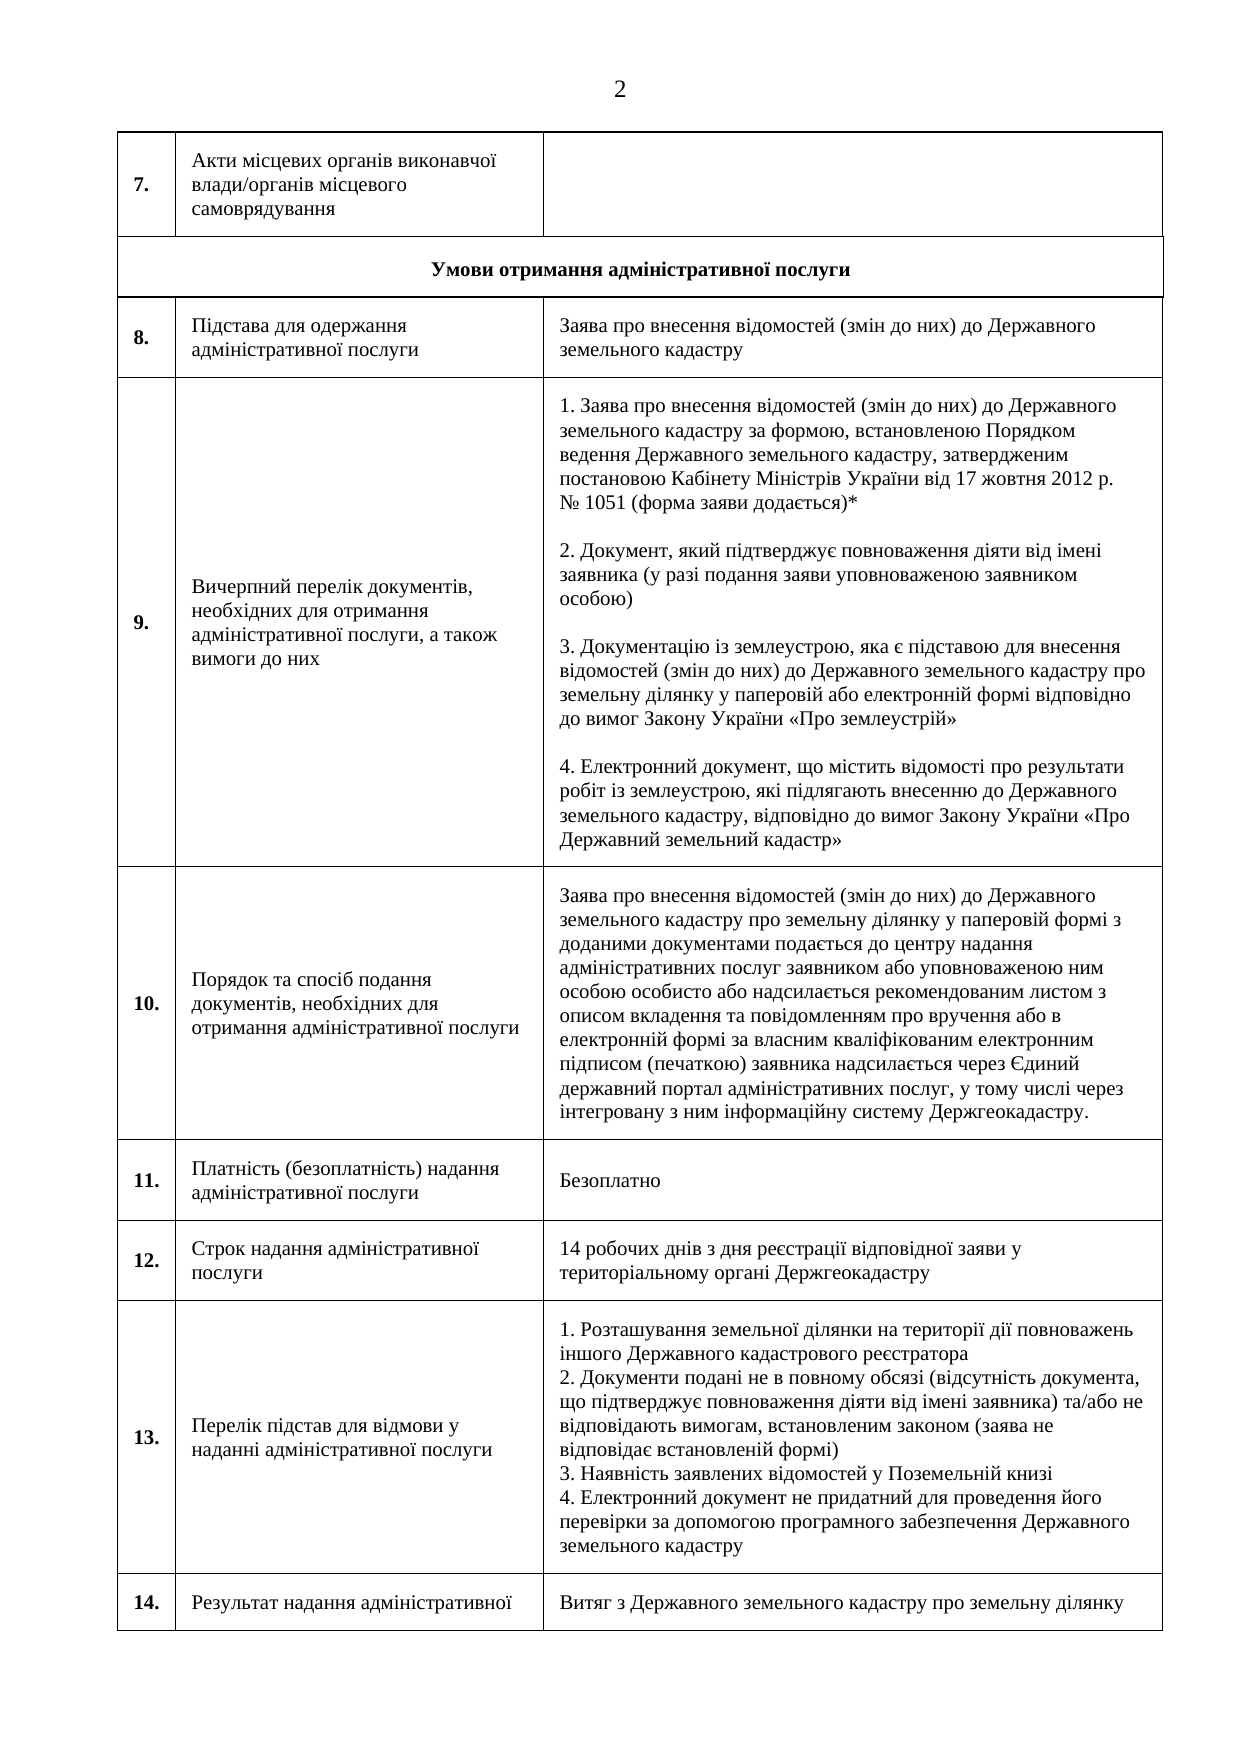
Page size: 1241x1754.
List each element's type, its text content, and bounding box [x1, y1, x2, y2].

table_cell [176, 1574, 543, 1630]
table_cell 7. [118, 133, 175, 236]
table_cell 14. [118, 1574, 175, 1630]
table_cell 8. [118, 298, 175, 377]
table_cell 13. [118, 1301, 175, 1573]
table_cell Підстава для одержання адміністративної послуги [176, 298, 543, 377]
table_cell 11. [118, 1140, 175, 1219]
table_cell [544, 133, 1162, 236]
table_cell Порядок та спосіб подання документів, необхідних для отримання адміністративної послуги [176, 867, 543, 1139]
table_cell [544, 1574, 1162, 1630]
table_cell Безоплатно [544, 1140, 1162, 1219]
table_cell 9. [118, 378, 175, 866]
table_cell Платність (безоплатність) надання адміністративної послуги [176, 1140, 543, 1219]
table_cell Вичерпний перелік документів, необхідних для отримання адміністративної послуги, а також вимоги до них [176, 378, 543, 866]
table_cell 1. Розташування земельної ділянки на території дії повноважень іншого Державного кадастрового реєстратора 2. Документи подані не в повному обсязі (відсутність документа, що підтверджує повноваження діяти від імені заявника) та/або не відповідають вимогам, встановленим законом (заява не відповідає встановленій формі) 3. Наявність заявлених відомостей у Поземельній книзі 4. Електронний документ не придатний для проведення його перевірки за допомогою програмного забезпечення Державного земельного кадастру [544, 1301, 1162, 1573]
table_cell Умови отримання адміністративної послуги [118, 237, 1163, 296]
table_cell Заява про внесення відомостей (змін до них) до Державного земельного кадастру [544, 298, 1162, 377]
table_cell Акти місцевих органів виконавчої влади/органів місцевого самоврядування [176, 133, 543, 236]
table_cell 1. Заява про внесення відомостей (змін до них) до Державного земельного кадастру за формою, встановленою Порядком ведення Державного земельного кадастру, затвердженим постановою Кабінету Міністрів України від 17 жовтня 2012 р. № 1051 (форма заяви додається)* 2. Документ, який підтверджує повноваження діяти від імені заявника (у разі подання заяви уповноваженою заявником особою) 3. Документацію із землеустрою, яка є підставою для внесення відомостей (змін до них) до Державного земельного кадастру про земельну ділянку у паперовій або електронній формі відповідно до вимог Закону України «Про землеустрій» 4. Електронний документ, що містить відомості про результати робіт із землеустрою, які підлягають внесенню до Державного земельного кадастру, відповідно до вимог Закону України «Про Державний земельний кадастр» [544, 378, 1162, 866]
table_cell 12. [118, 1221, 175, 1300]
table_cell Заява про внесення відомостей (змін до них) до Державного земельного кадастру про земельну ділянку у паперовій формі з доданими документами подається до центру надання адміністративних послуг заявником або уповноваженою ним особою особисто або надсилається рекомендованим листом з описом вкладення та повідомленням про вручення або в електронній формі за власним кваліфікованим електронним підписом (печаткою) заявника надсилається через Єдиний державний портал адміністративних послуг, у тому числі через інтегровану з ним інформаційну систему Держгеокадастру. [544, 867, 1162, 1139]
table_cell Строк надання адміністративної послуги [176, 1221, 543, 1300]
table_cell Перелік підстав для відмови у наданні адміністративної послуги [176, 1301, 543, 1573]
table_cell 14 робочих днів з дня реєстрації відповідної заяви у територіальному органі Держгеокадастру [544, 1221, 1162, 1300]
table_cell 10. [118, 867, 175, 1139]
